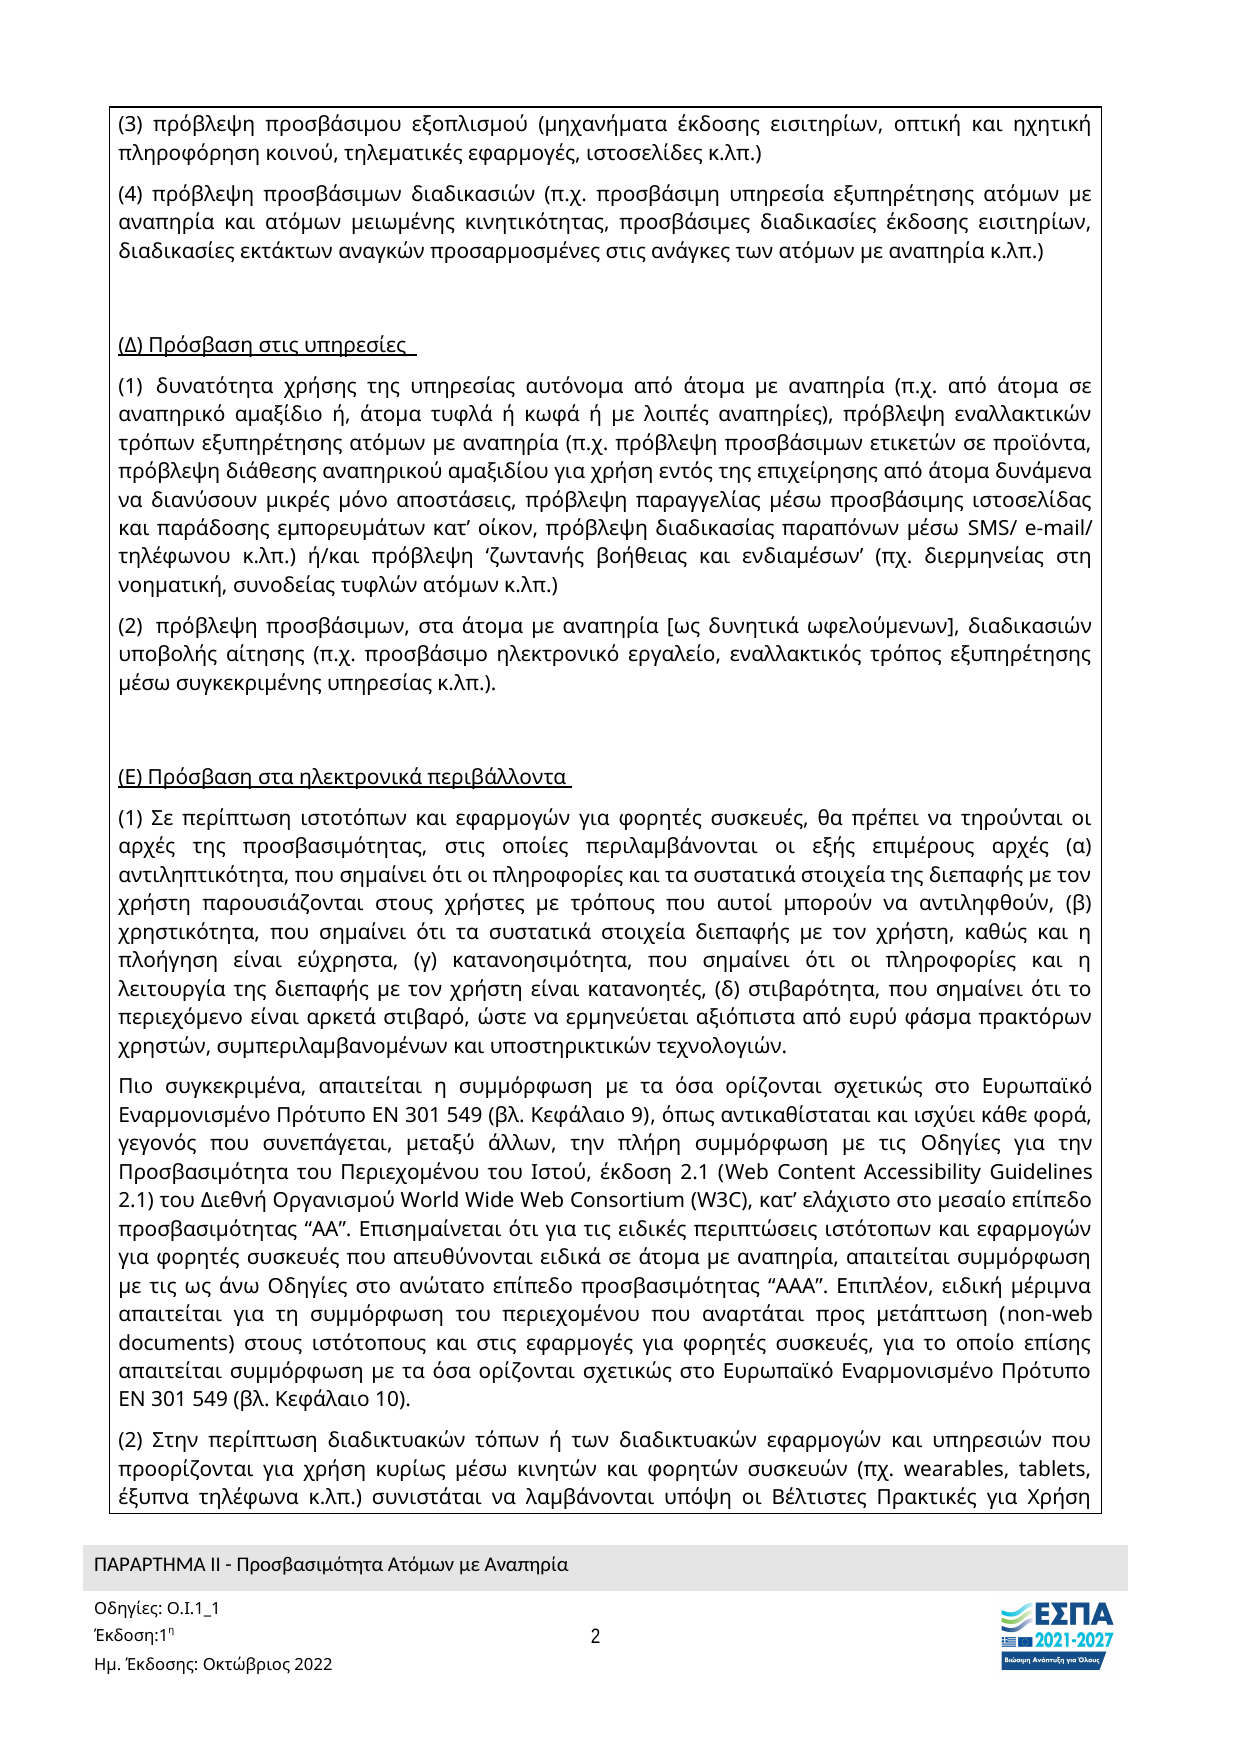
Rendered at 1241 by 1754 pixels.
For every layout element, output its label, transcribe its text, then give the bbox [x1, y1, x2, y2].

list δυνατότητα χρήσης της υπηρεσίας αυτόνομα από άτομα με αναπηρία (π.χ. από άτομα σε αναπηρικό αμαξίδιο ή, άτομα τυφλά ή κωφά ή με λοιπές αναπηρίες), πρόβλεψη εναλλακτικών τρόπων εξυπηρέτησης ατόμων με αναπηρία (π.χ. πρόβλεψη προσβάσιμων ετικετών σε προϊόντα, πρόβλεψη διάθεσης αναπηρικού αμαξιδίου για χρήση εντός της επιχείρησης από άτομα δυνάμενα να διανύσουν μικρές μόνο αποστάσεις, πρόβλεψη παραγγελίας μέσω προσβάσιμης ιστοσελίδας και παράδοσης εμπορευμάτων κατ’ οίκον, πρόβλεψη διαδικασίας παραπόνων μέσω SMS/ e-mail/ τηλέφωνου κ.λπ.) ή/και πρόβλεψη ‘ζωντανής βοήθειας και ενδιαμέσων’ (πχ. διερμηνείας στη νοηματική, συνοδείας τυφλών ατόμων κ.λπ.) [110, 368, 1101, 598]
text (4) πρόβλεψη προσβάσιμων διαδικασιών (π.χ. προσβάσιμη υπηρεσία εξυπηρέτησης ατόμων με αναπηρία και ατόμων μειωμένης κινητικότητας, προσβάσιμες διαδικασίες έκδοσης εισιτηρίων, διαδικασίες εκτάκτων αναγκών προσαρμοσμένες στις ανάγκες των ατόμων με αναπηρία κ.λπ.) [110, 176, 1101, 264]
list πρόβλεψη προσβάσιμων, στα άτομα με αναπηρία [ως δυνητικά ωφελούμενων], διαδικασιών υποβολής αίτησης (π.χ. προσβάσιμο ηλεκτρονικό εργαλείο, εναλλακτικός τρόπος εξυπηρέτησης μέσω συγκεκριμένης υπηρεσίας κ.λπ.). [110, 608, 1101, 696]
text Πιο συγκεκριμένα, απαιτείται η συμμόρφωση με τα όσα ορίζονται σχετικώς στο Ευρωπαϊκό Εναρμονισμένο Πρότυπο EN 301 549 (βλ. Κεφάλαιο 9), όπως αντικαθίσταται και ισχύει κάθε φορά, γεγονός που συνεπάγεται, μεταξύ άλλων, την πλήρη συμμόρφωση με τις Οδηγίες για την Προσβασιμότητα του Περιεχομένου του Ιστού, έκδοση 2.1 (Web Content Accessibility Guidelines 2.1) του Διεθνή Οργανισμού World Wide Web Consortium (W3C), κατ’ ελάχιστο στο μεσαίο επίπεδο προσβασιμότητας “ΑΑ”. Επισημαίνεται ότι για τις ειδικές περιπτώσεις ιστότοπων και εφαρμογών για φορητές συσκευές που απευθύνονται ειδικά σε άτομα με αναπηρία, απαιτείται συμμόρφωση με τις ως άνω Οδηγίες στο ανώτατο επίπεδο προσβασιμότητας “ΑΑΑ”. Επιπλέον, ειδική μέριμνα απαιτείται για τη συμμόρφωση του περιεχομένου που αναρτάται προς μετάπτωση (non-web documents) στους ιστότοπους και στις εφαρμογές για φορητές συσκευές, για το οποίο επίσης απαιτείται συμμόρφωση με τα όσα ορίζονται σχετικώς στο Ευρωπαϊκό Εναρμονισμένο Πρότυπο EN 301 549 (βλ. Κεφάλαιο 10). [110, 1068, 1101, 1413]
text (1) Σε περίπτωση ιστοτόπων και εφαρμογών για φορητές συσκευές, θα πρέπει να τηρούνται οι αρχές της προσβασιμότητας, στις οποίες περιλαμβάνονται οι εξής επιμέρους αρχές (α) αντιληπτικότητα, που σημαίνει ότι οι πληροφορίες και τα συστατικά στοιχεία της διεπαφής με τον χρήστη παρουσιάζονται στους χρήστες με τρόπους που αυτοί μπορούν να αντιληφθούν, (β) χρηστικότητα, που σημαίνει ότι τα συστατικά στοιχεία διεπαφής με τον χρήστη, καθώς και η πλοήγηση είναι εύχρηστα, (γ) κατανοησιμότητα, που σημαίνει ότι οι πληροφορίες και η λειτουργία της διεπαφής με τον χρήστη είναι κατανοητές, (δ) στιβαρότητα, που σημαίνει ότι το περιεχόμενο είναι αρκετά στιβαρό, ώστε να ερμηνεύεται αξιόπιστα από ευρύ φάσμα πρακτόρων χρηστών, συμπεριλαμβανομένων και υποστηρικτικών τεχνολογιών. [110, 800, 1101, 1059]
picture [995, 1598, 1118, 1674]
text (3) πρόβλεψη προσβάσιμου εξοπλισμού (μηχανήματα έκδοσης εισιτηρίων, οπτική και ηχητική πληροφόρηση κοινού, τηλεματικές εφαρμογές, ιστοσελίδες κ.λπ.) [110, 108, 1101, 166]
text (Δ) Πρόσβαση στις υπηρεσίες [110, 327, 1101, 358]
text (Ε) Πρόσβαση στα ηλεκτρονικά περιβάλλοντα [110, 759, 1101, 791]
